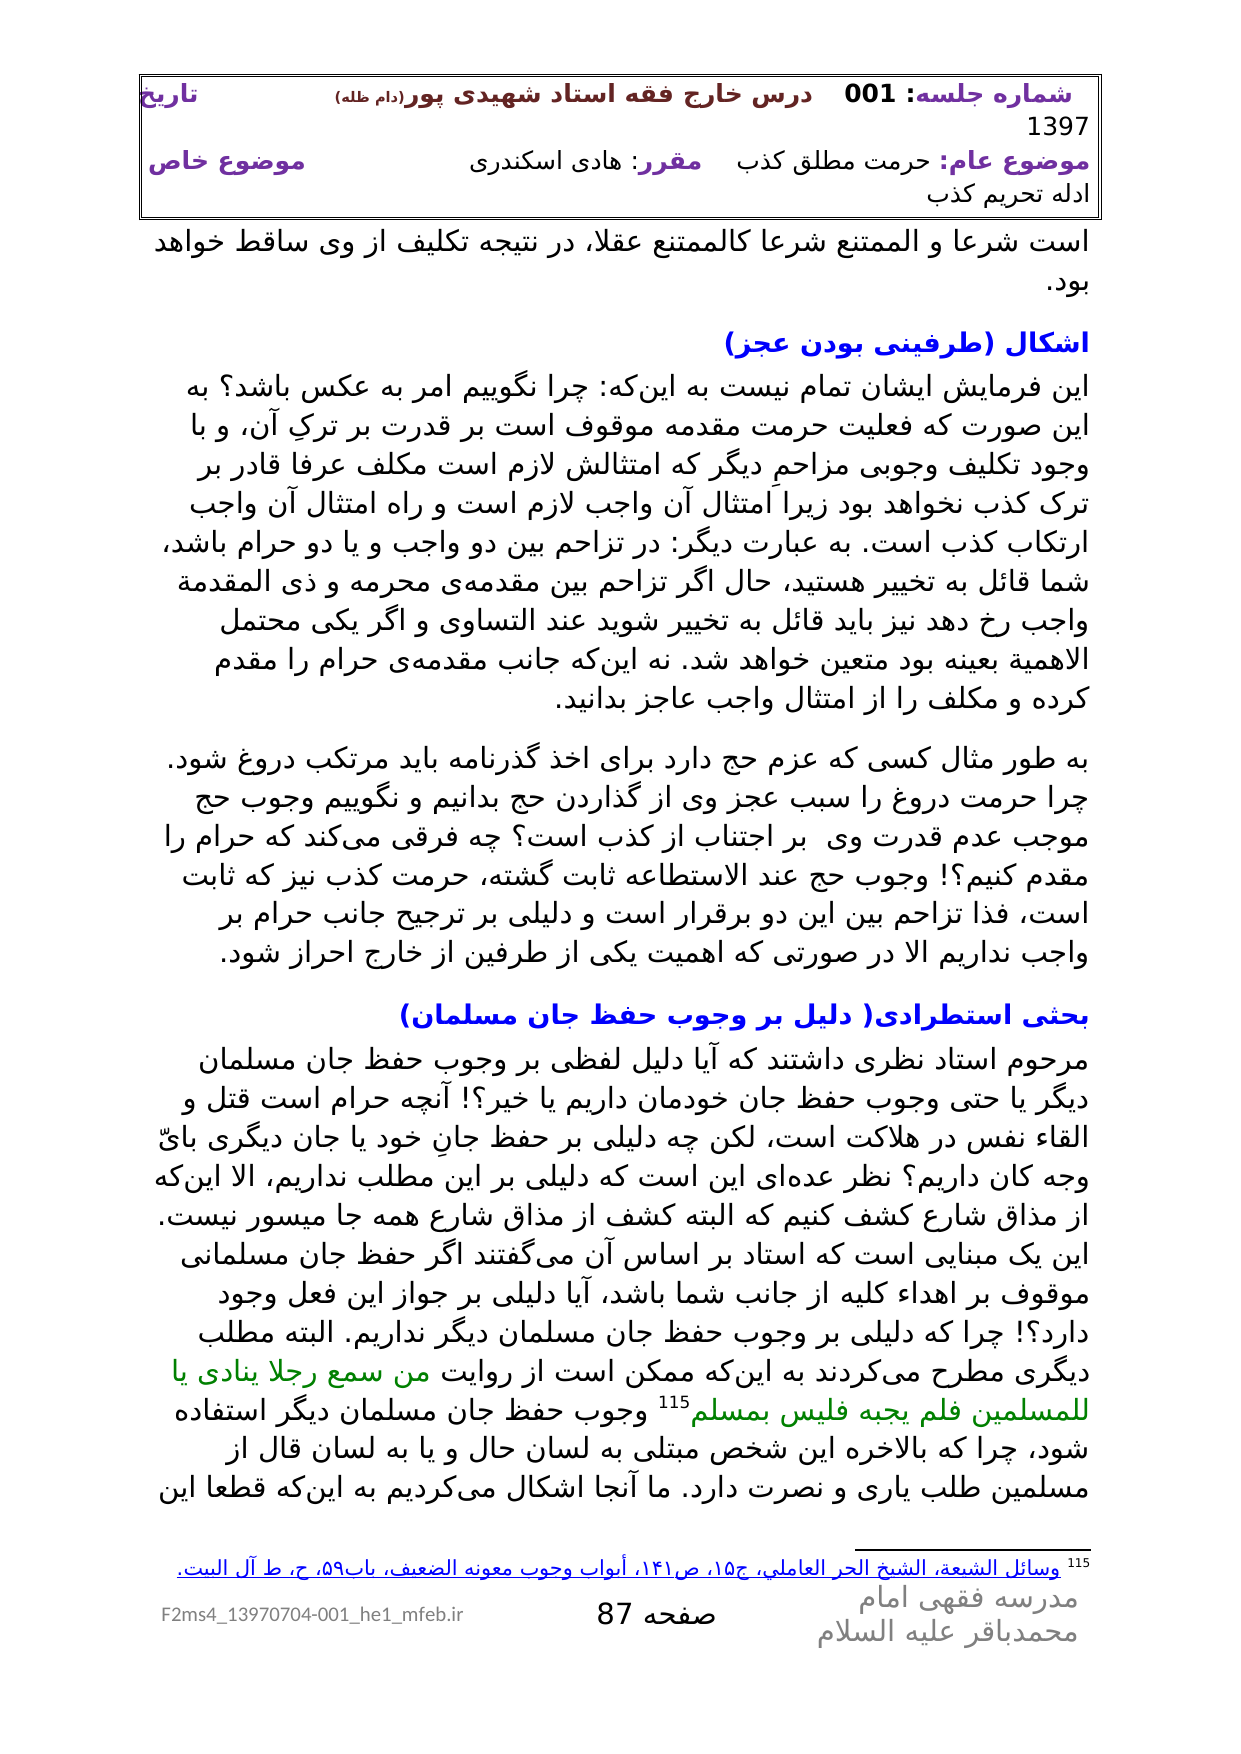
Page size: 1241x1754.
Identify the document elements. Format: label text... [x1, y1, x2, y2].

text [150, 224, 1090, 297]
text این فرمایش ایشان تمام نیست به این‌که: چرا نگوییم امر به عکس باشد؟ به این صورت که فعلیت حرمت مقدمه‌ موقوف است بر قدرت بر ترکِ آن، و با وجود تکلیف وجوبی مزاحمِ دیگر که امتثالش لازم است مکلف عرفا قادر بر ترک کذب نخواهد بود زیرا امتثال آن واجب لازم است و راه امتثال آن واجب ارتکاب کذب است. به عبارت دیگر: در تزاحم بین دو واجب و یا دو حرام باشد، شما قائل به تخییر هستید، ‌حال اگر تزاحم بین مقدمه‌ی محرمه و ذی المقدمة واجب رخ دهد نیز باید قائل به تخییر شوید عند التساوی و اگر یکی محتمل الاهمیة بعینه بود متعین خواهد شد. نه این‌که جانب مقدمه‌‌ی حرام را مقدم کرده و مکلف را از امتثال واجب عاجز بدانید. [150, 369, 1090, 715]
subtitle اشکال (طرفینی بودن عجز) [150, 327, 1090, 358]
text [150, 1042, 1090, 1505]
subtitle بحثی استطرادی( دلیل بر وجوب حفظ جان مسلمان) [150, 1000, 1090, 1031]
text به طور مثال کسی که عزم حج دارد برای اخذ گذرنامه باید مرتکب دروغ شود. چرا حرمت دروغ را سبب عجز وی از گذاردن حج بدانیم و نگوییم وجوب حج موجب عدم قدرت وی بر اجتناب از کذب است؟ چه فرقی می‌‌کند که حرام را مقدم کنیم؟! وجوب حج عند الاستطاعه ثابت گشته، حرمت کذب نیز که ثابت است، فذا تزاحم بین این دو برقرار است و دلیلی بر ترجیح جانب حرام بر واجب نداریم الا در صورتی که اهمیت یکی از طرفین از خارج احراز شود. [150, 741, 1090, 970]
